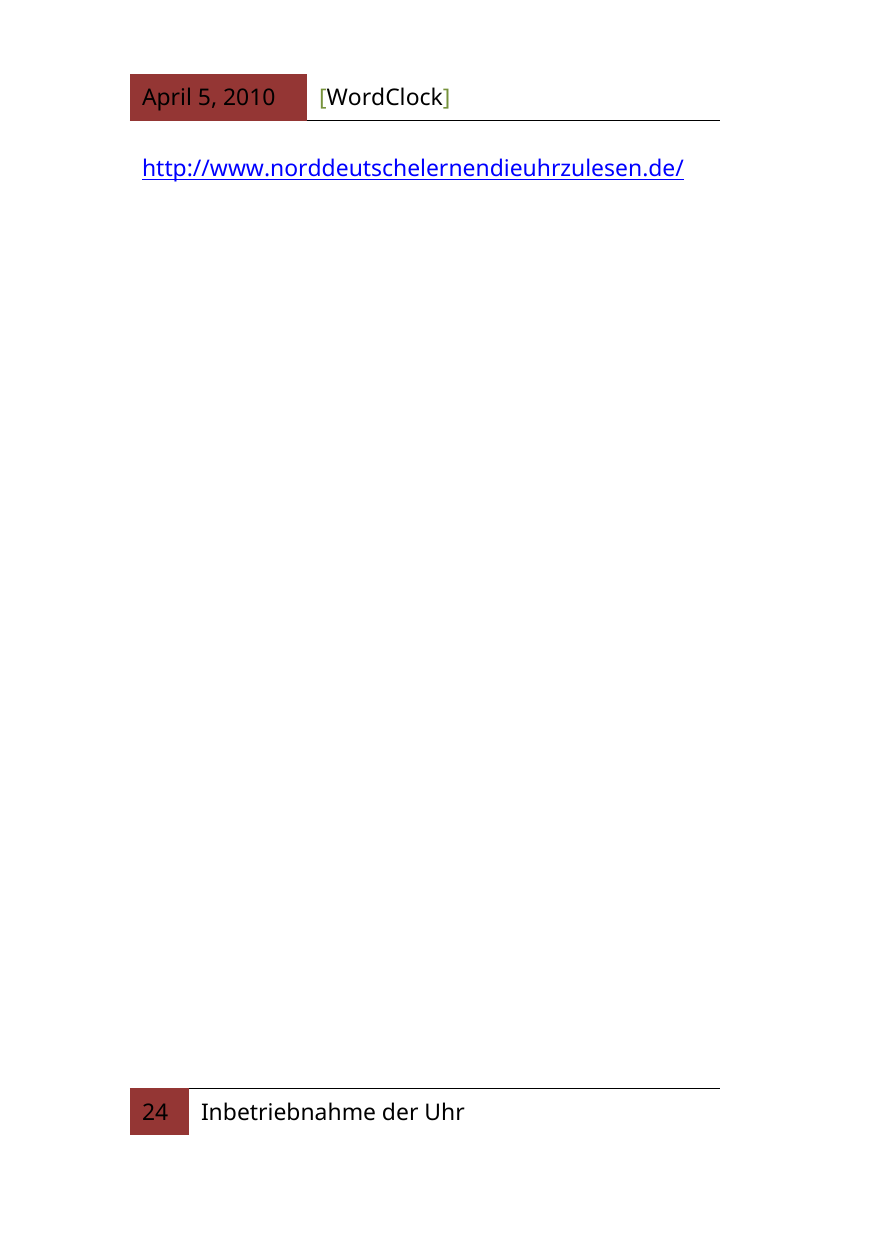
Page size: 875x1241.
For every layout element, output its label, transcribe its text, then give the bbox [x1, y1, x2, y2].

text http://www.norddeutschelernendieuhrzulesen.de/ [142, 152, 732, 184]
